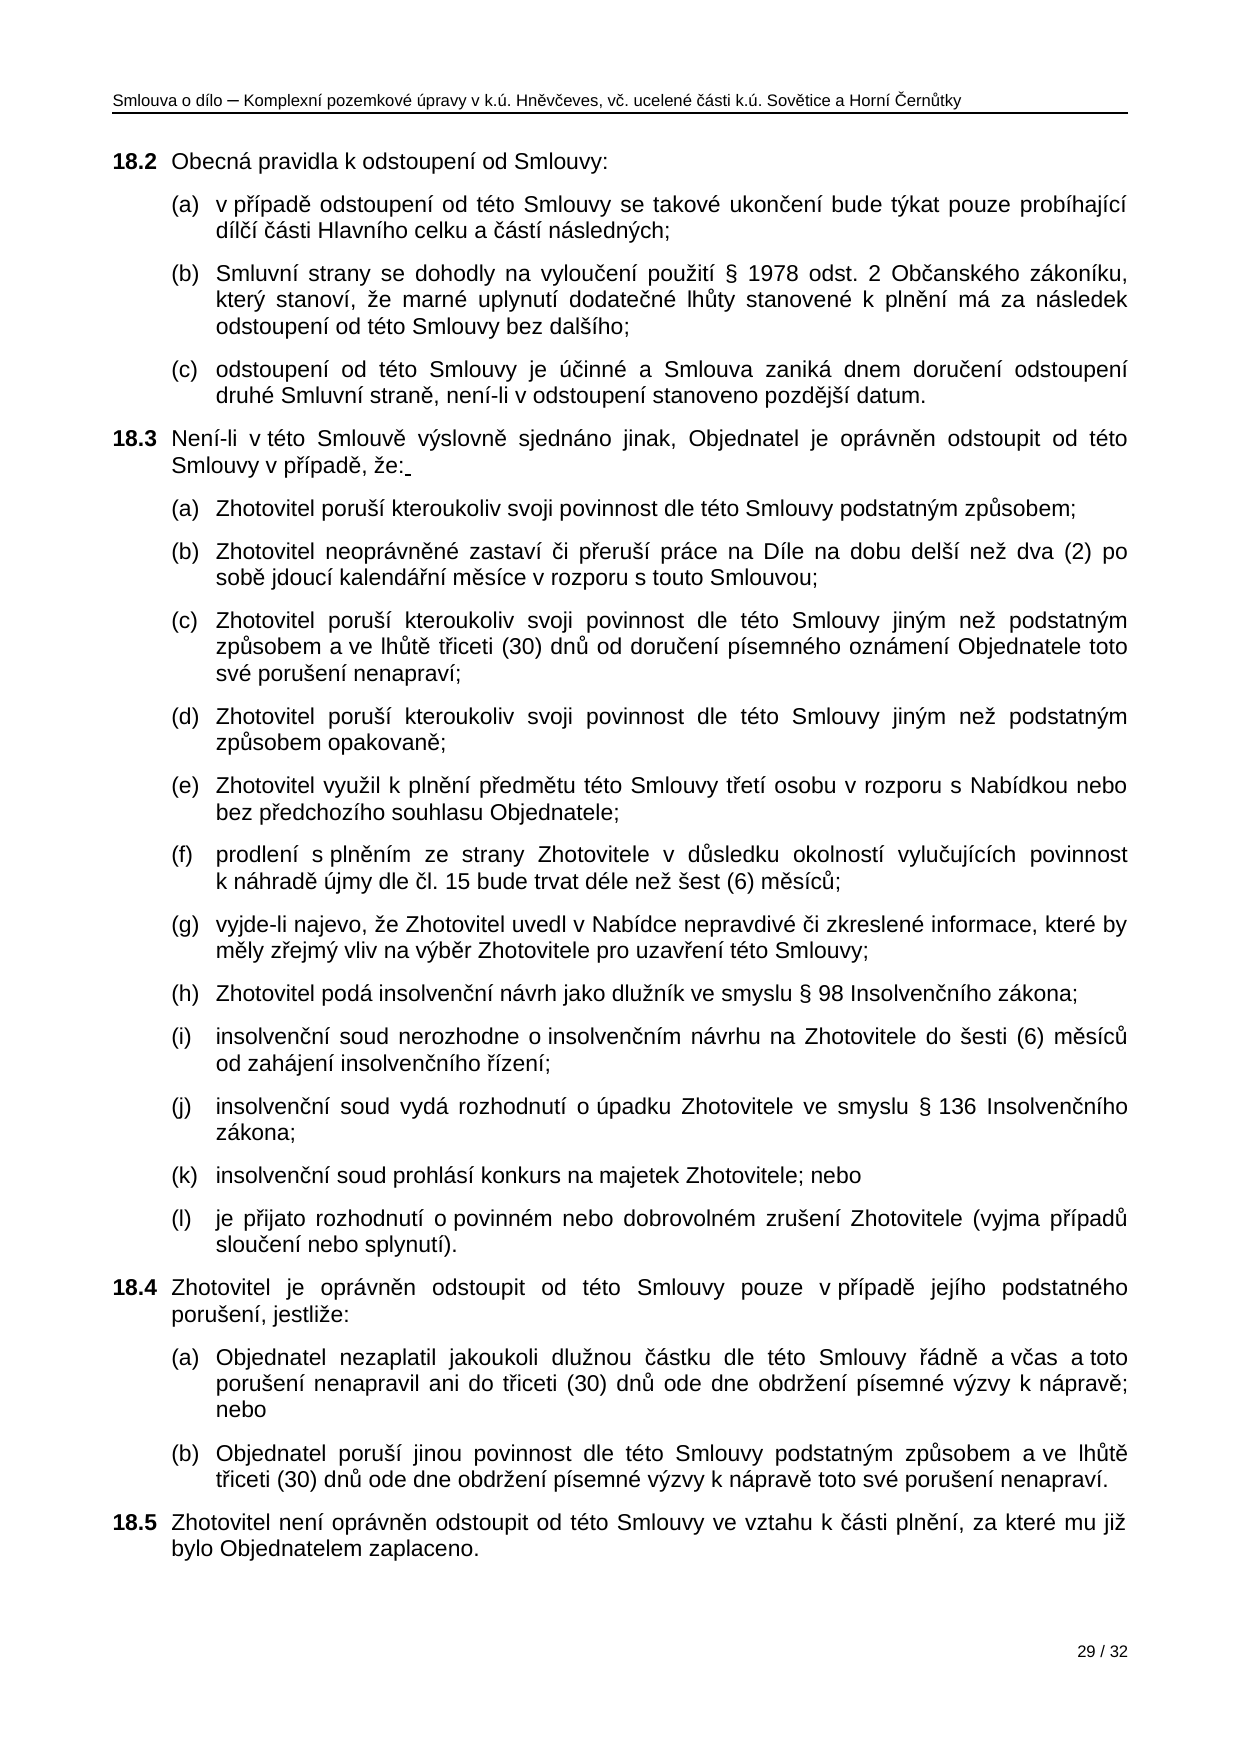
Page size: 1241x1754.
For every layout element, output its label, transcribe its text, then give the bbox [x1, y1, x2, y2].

text Obecná pravidla k odstoupení od Smlouvy: [112, 148, 1128, 174]
text Zhotovitel využil k plnění předmětu této Smlouvy třetí osobu v rozporu s Nabídkou nebo bez předchozího souhlasu Objednatele; [171, 772, 1128, 825]
text Smluvní strany se dohodly na vyloučení použití § 1978 odst. 2 Občanského zákoníku, který stanoví, že marné uplynutí dodatečné lhůty stanovené k plnění má za následek odstoupení od této Smlouvy bez dalšího; [171, 260, 1128, 339]
text Objednatel poruší jinou povinnost dle této Smlouvy podstatným způsobem a ve lhůtě třiceti (30) dnů ode dne obdržení písemné výzvy k nápravě toto své porušení nenapraví. [171, 1439, 1128, 1492]
text insolvenční soud vydá rozhodnutí o úpadku Zhotovitele ve smyslu § 136 Insolvenčního zákona; [171, 1093, 1128, 1145]
list Zhotovitel neoprávněné zastaví či přeruší práce na Díle na dobu delší než dva (2) po sobě jdoucí kalendářní měsíce v rozporu s touto Smlouvou; [171, 538, 1128, 590]
text Zhotovitel není oprávněn odstoupit od této Smlouvy ve vztahu k části plnění, za které mu již bylo Objednatelem zaplaceno. [112, 1509, 1128, 1562]
text Zhotovitel poruší kteroukoliv svoji povinnost dle této Smlouvy jiným než podstatným způsobem opakovaně; [171, 703, 1128, 755]
list Zhotovitel poruší kteroukoliv svoji povinnost dle této Smlouvy podstatným způsobem; [171, 494, 1128, 521]
text insolvenční soud prohlásí konkurs na majetek Zhotovitele; nebo [171, 1162, 1128, 1188]
text Není-li v této Smlouvě výslovně sjednáno jinak, Objednatel je oprávněn odstoupit od této Smlouvy v případě, že: [112, 425, 1128, 478]
text je přijato rozhodnutí o povinném nebo dobrovolném zrušení Zhotovitele (vyjma případů sloučení nebo splynutí). [171, 1205, 1128, 1258]
text insolvenční soud nerozhodne o insolvenčním návrhu na Zhotovitele do šesti (6) měsíců od zahájení insolvenčního řízení; [171, 1023, 1128, 1076]
text Zhotovitel poruší kteroukoliv svoji povinnost dle této Smlouvy jiným než podstatným způsobem a ve lhůtě třiceti (30) dnů od doručení písemného oznámení Objednatele toto své porušení nenapraví; [171, 607, 1128, 686]
text prodlení s plněním ze strany Zhotovitele v důsledku okolností vylučujících povinnost k náhradě újmy dle čl. 15 bude trvat déle než šest (6) měsíců; [171, 841, 1128, 894]
text odstoupení od této Smlouvy je účinné a Smlouva zaniká dnem doručení odstoupení druhé Smluvní straně, není-li v odstoupení stanoveno pozdější datum. [171, 356, 1128, 408]
text vyjde-li najevo, že Zhotovitel uvedl v Nabídce nepravdivé či zkreslené informace, které by měly zřejmý vliv na výběr Zhotovitele pro uzavření této Smlouvy; [171, 911, 1128, 963]
text Zhotovitel podá insolvenční návrh jako dlužník ve smyslu § 98 Insolvenčního zákona; [171, 980, 1128, 1007]
list Objednatel nezaplatil jakoukoli dlužnou částku dle této Smlouvy řádně a včas a toto porušení nenapravil ani do třiceti (30) dnů ode dne obdržení písemné výzvy k nápravě; nebo [171, 1344, 1128, 1423]
list v případě odstoupení od této Smlouvy se takové ukončení bude týkat pouze probíhající dílčí části Hlavního celku a částí následných; [171, 191, 1128, 243]
text Zhotovitel je oprávněn odstoupit od této Smlouvy pouze v případě jejího podstatného porušení, jestliže: [112, 1274, 1128, 1327]
